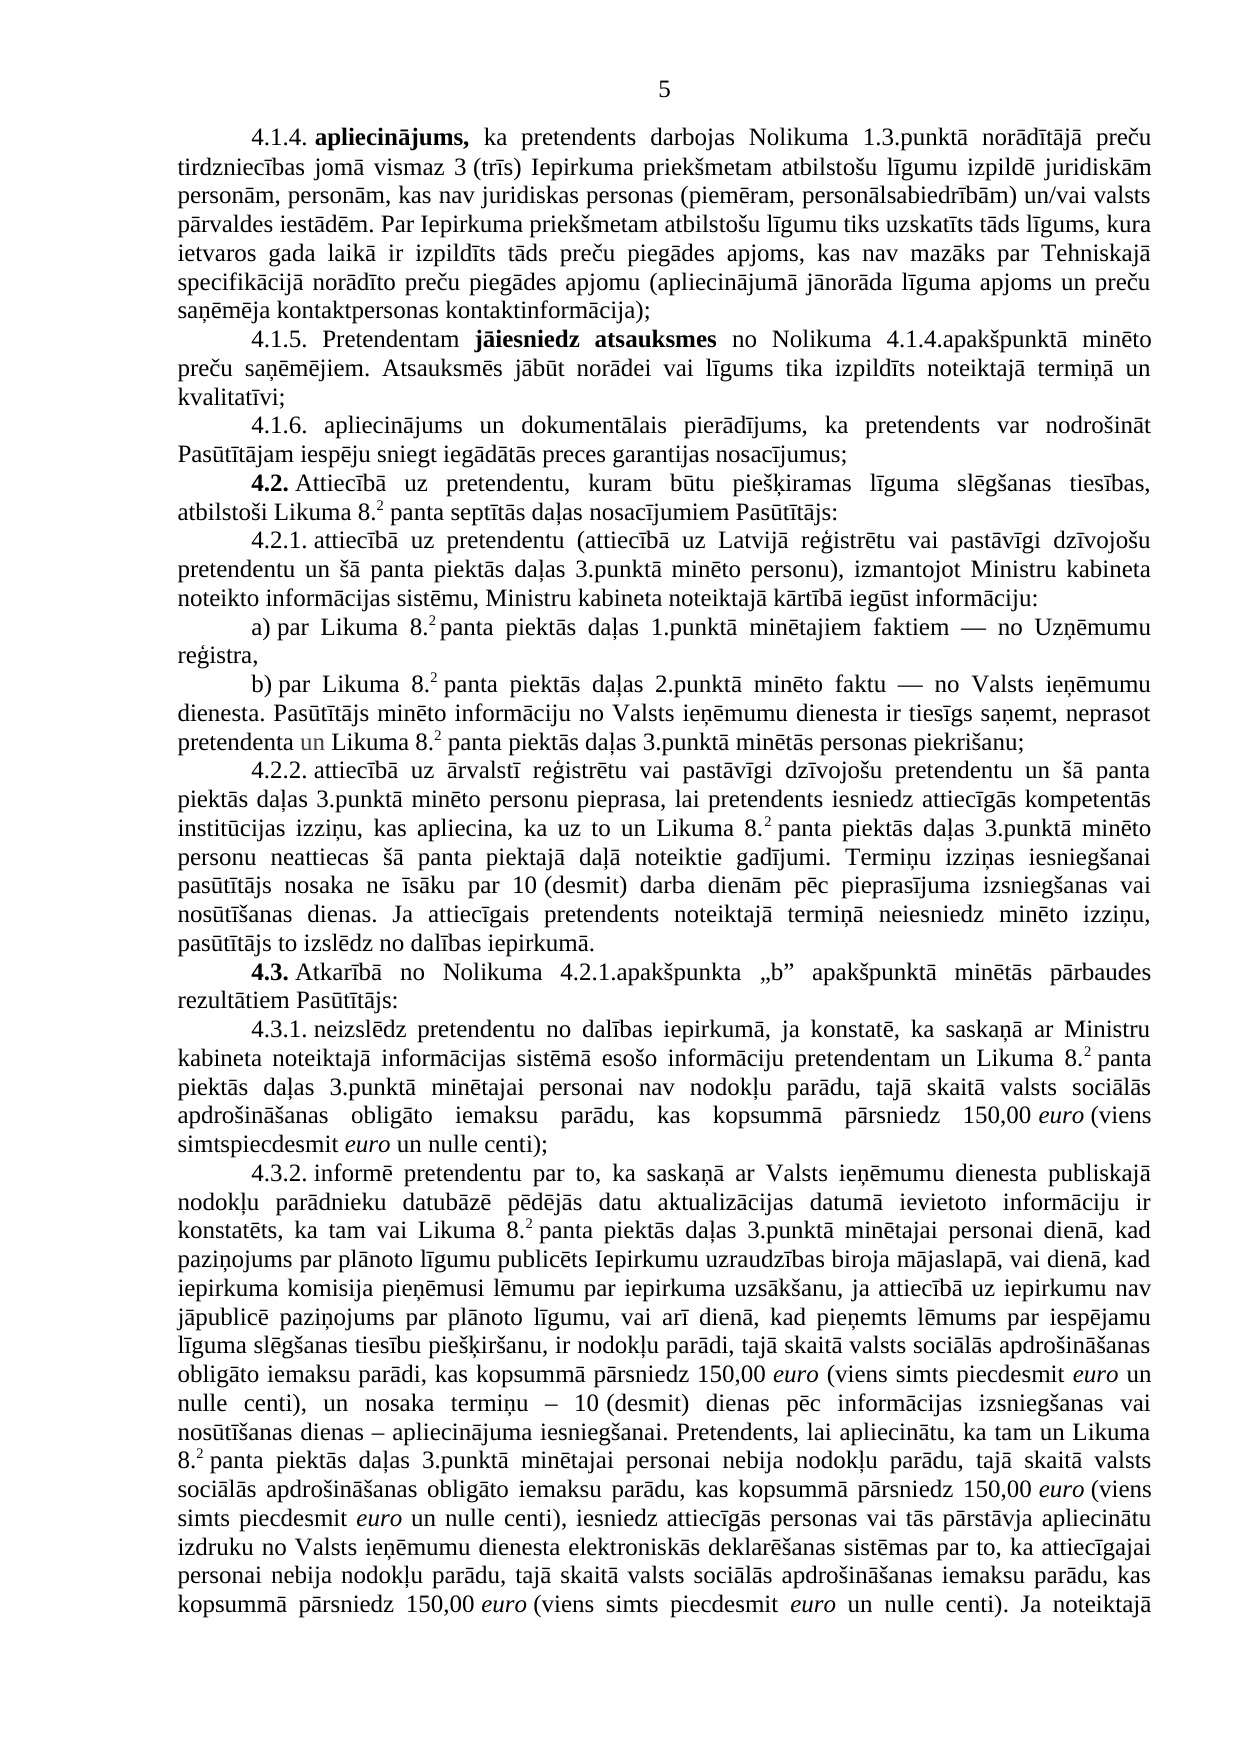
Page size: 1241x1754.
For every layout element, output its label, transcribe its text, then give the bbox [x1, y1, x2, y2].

text 4.1.4. apliecinājums, ka pretendents darbojas Nolikuma 1.3.punktā norādītājā preču tirdzniecības jomā vismaz 3 (trīs) Iepirkuma priekšmetam atbilstošu līgumu izpildē juridiskām personām, personām, kas nav juridiskas personas (piemēram, personālsabiedrībām) un/vai valsts pārvaldes iestādēm. Par Iepirkuma priekšmetam atbilstošu līgumu tiks uzskatīts tāds līgums, kura ietvaros gada laikā ir izpildīts tāds preču piegādes apjoms, kas nav mazāks par Tehniskajā specifikācijā norādīto preču piegādes apjomu (apliecinājumā jānorāda līguma apjoms un preču saņēmēja kontaktpersonas kontaktinformācija); [177, 118, 1152, 324]
text 4.1.5. Pretendentam jāiesniedz atsauksmes no Nolikuma 4.1.4.apakšpunktā minēto preču saņēmējiem. Atsauksmēs jābūt norādei vai līgums tika izpildīts noteiktajā termiņā un kvalitatīvi; [177, 324, 1152, 410]
text 4.3.1. neizslēdz pretendentu no dalības iepirkumā, ja konstatē, ka saskaņā ar Ministru kabineta noteiktajā informācijas sistēmā esošo informāciju pretendentam un Likuma 8.2 panta piektās daļas 3.punktā minētajai personai nav nodokļu parādu, tajā skaitā valsts sociālās apdrošināšanas obligāto iemaksu parādu, kas kopsummā pārsniedz 150,00 euro (viens simtspiecdesmit euro un nulle centi); [177, 1014, 1152, 1158]
text 4.2. Attiecībā uz pretendentu, kuram būtu piešķiramas līguma slēgšanas tiesības, atbilstoši Likuma 8.2 panta septītās daļas nosacījumiem Pasūtītājs: [177, 468, 1152, 525]
text a) par Likuma 8.2 panta piektās daļas 1.punktā minētajiem faktiem — no Uzņēmumu reģistra, [177, 612, 1152, 669]
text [177, 1158, 1152, 1618]
text 4.2.1. attiecībā uz pretendentu (attiecībā uz Latvijā reģistrētu vai pastāvīgi dzīvojošu pretendentu un šā panta piektās daļas 3.punktā minēto personu), izmantojot Ministru kabineta noteikto informācijas sistēmu, Ministru kabineta noteiktajā kārtībā iegūst informāciju: [177, 525, 1152, 612]
text 4.2.2. attiecībā uz ārvalstī reģistrētu vai pastāvīgi dzīvojošu pretendentu un šā panta piektās daļas 3.punktā minēto personu pieprasa, lai pretendents iesniedz attiecīgās kompetentās institūcijas izziņu, kas apliecina, ka uz to un Likuma 8.2 panta piektās daļas 3.punktā minēto personu neattiecas šā panta piektajā daļā noteiktie gadījumi. Termiņu izziņas iesniegšanai pasūtītājs nosaka ne īsāku par 10 (desmit) darba dienām pēc pieprasījuma izsniegšanas vai nosūtīšanas dienas. Ja attiecīgais pretendents noteiktajā termiņā neiesniedz minēto izziņu, pasūtītājs to izslēdz no dalības iepirkumā. [177, 755, 1152, 957]
text b) par Likuma 8.2 panta piektās daļas 2.punktā minēto faktu — no Valsts ieņēmumu dienesta. Pasūtītājs minēto informāciju no Valsts ieņēmumu dienesta ir tiesīgs saņemt, neprasot pretendenta un Likuma 8.2 panta piektās daļas 3.punktā minētās personas piekrišanu; [177, 669, 1152, 755]
text 4.3. Atkarībā no Nolikuma 4.2.1.apakšpunkta „b” apakšpunktā minētās pārbaudes rezultātiem Pasūtītājs: [177, 957, 1152, 1014]
text 4.1.6. apliecinājums un dokumentālais pierādījums, ka pretendents var nodrošināt Pasūtītājam iespēju sniegt iegādātās preces garantijas nosacījumus; [177, 410, 1152, 468]
